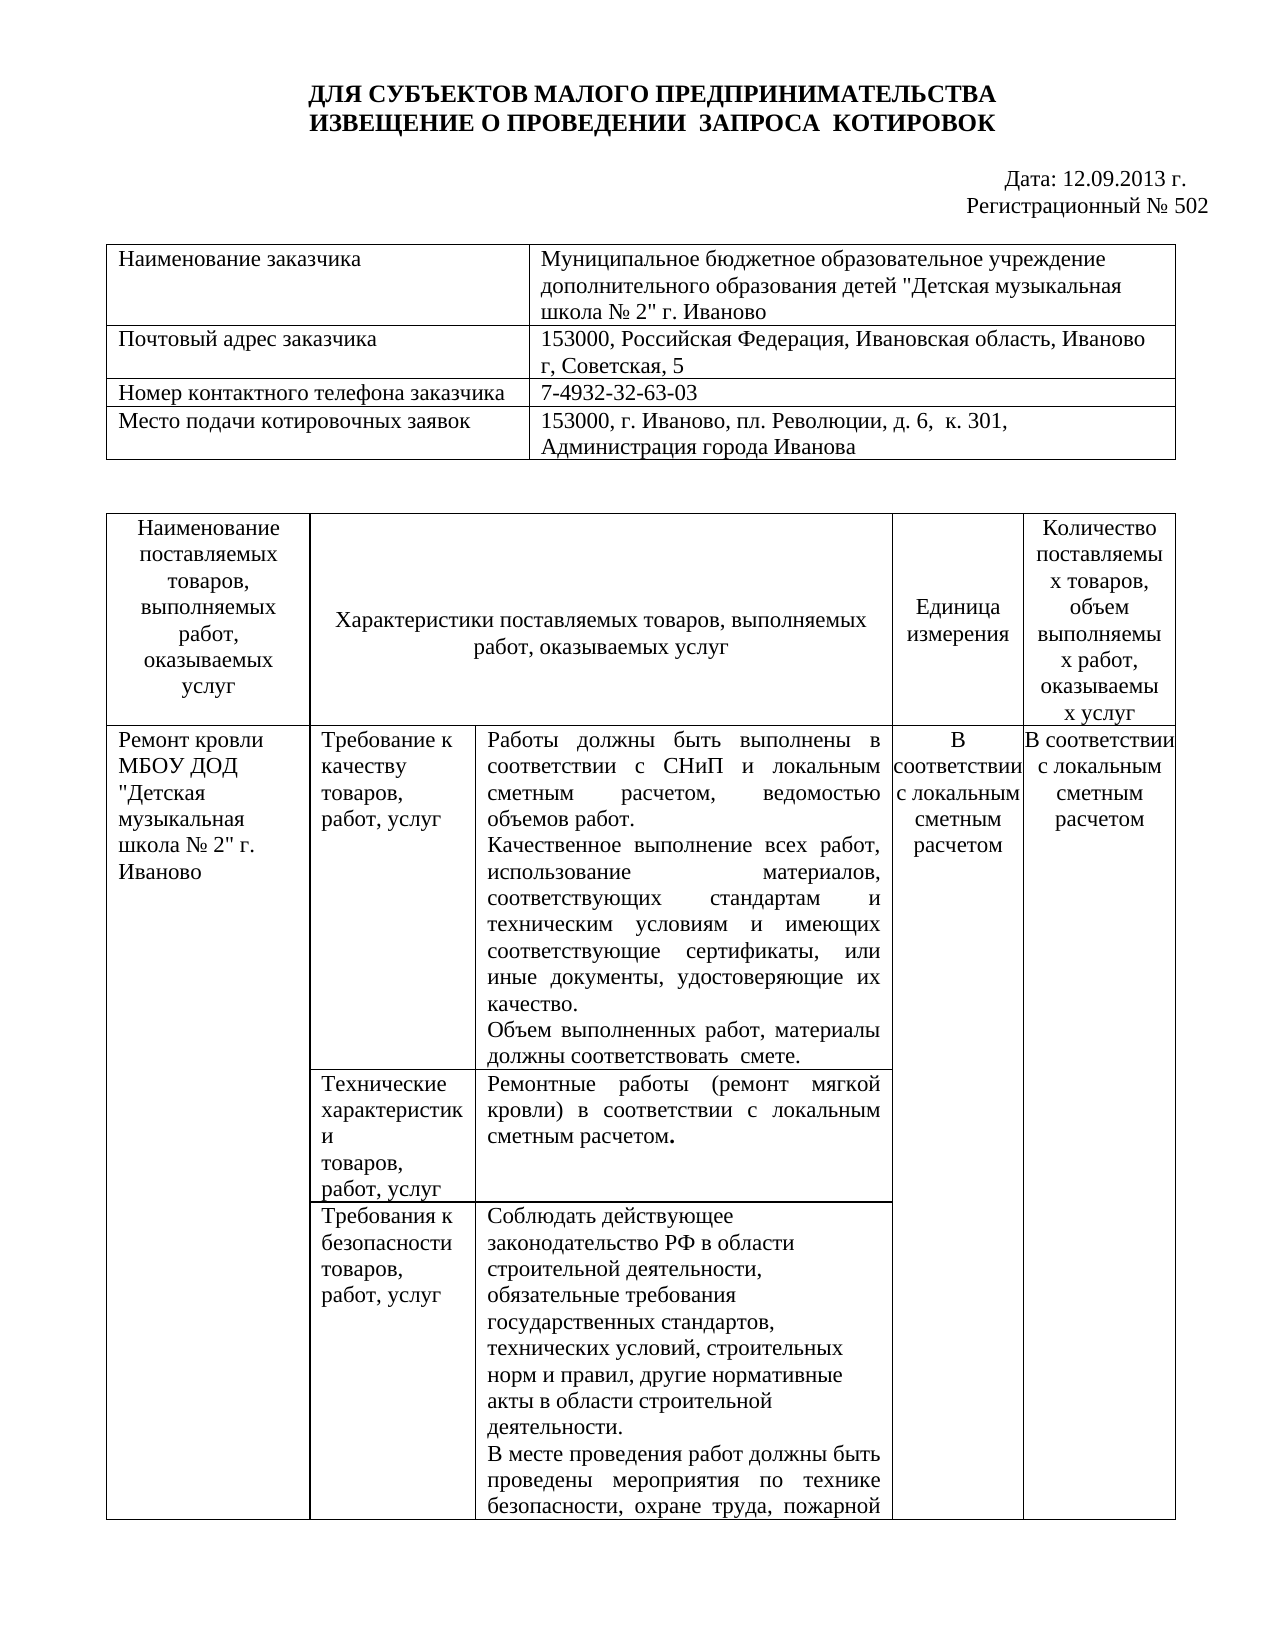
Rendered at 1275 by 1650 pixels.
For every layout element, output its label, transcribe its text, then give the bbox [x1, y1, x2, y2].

table_header Количество поставляемых товаров, объем выполняемых работ, оказываемых услуг [1024, 514, 1175, 725]
table_header Муниципальное бюджетное образовательное учреждение дополнительного образования детей "Детская музыкальная школа № 2" г. Иваново [530, 245, 1175, 324]
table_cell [311, 1203, 475, 1519]
text Регистрационный № 502 [118, 192, 1208, 218]
table_cell Работы должны быть выполнены в соответствии с СНиП и локальным сметным расчетом, ведомостью объемов работ. Качественное выполнение всех работ, использование материалов, соответствующих стандартам и техническим условиям и имеющих соответствующие сертификаты, или иные документы, удостоверяющие их качество. Объем выполненных работ, материалы должны соответствовать смете. [476, 726, 892, 1069]
table_cell Место подачи котировочных заявок [107, 407, 529, 459]
text ДЛЯ СУБЪЕКТОВ МАЛОГО ПРЕДПРИНИМАТЕЛЬСТВА [118, 79, 1186, 108]
table_cell Ремонт кровли МБОУ ДОД "Детская музыкальная школа № 2" г. Иваново [107, 726, 309, 1519]
table_cell Ремонтные работы (ремонт мягкой кровли) в соответствии с локальным сметным расчетом. [476, 1070, 892, 1201]
table_cell Почтовый адрес заказчика [107, 326, 529, 378]
text Извещение о проведении запроса котировок [118, 108, 1186, 137]
table_cell Технические характеристики товаров, работ, услуг [311, 1070, 475, 1201]
table_cell . Иваново, пл. Революции, д. 6, к. 301, Администрация города Иванова [530, 407, 1175, 459]
table_cell Требование к качеству товаров, работ, услуг [311, 726, 475, 1069]
table_cell В соответствии с локальным сметным расчетом [893, 726, 1023, 1519]
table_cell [476, 1203, 892, 1519]
table_header Характеристики поставляемых товаров, выполняемых работ, оказываемых услуг [311, 514, 892, 725]
table_cell 7-4932-32-63-03 [530, 379, 1175, 406]
table_cell 153000, Российская Федерация, Ивановская область, Иваново г, Советская, 5 [530, 326, 1175, 378]
table_cell Номер контактного телефона заказчика [107, 379, 529, 406]
table_header Единица измерения [893, 514, 1023, 725]
table_header Наименование заказчика [107, 245, 529, 324]
text Дата: 12.09.2013 г. [118, 165, 1186, 192]
table_header Наименование поставляемых товаров, выполняемых работ, оказываемых услуг [107, 514, 309, 725]
table_cell В соответствии с локальным сметным расчетом [1024, 726, 1175, 1519]
